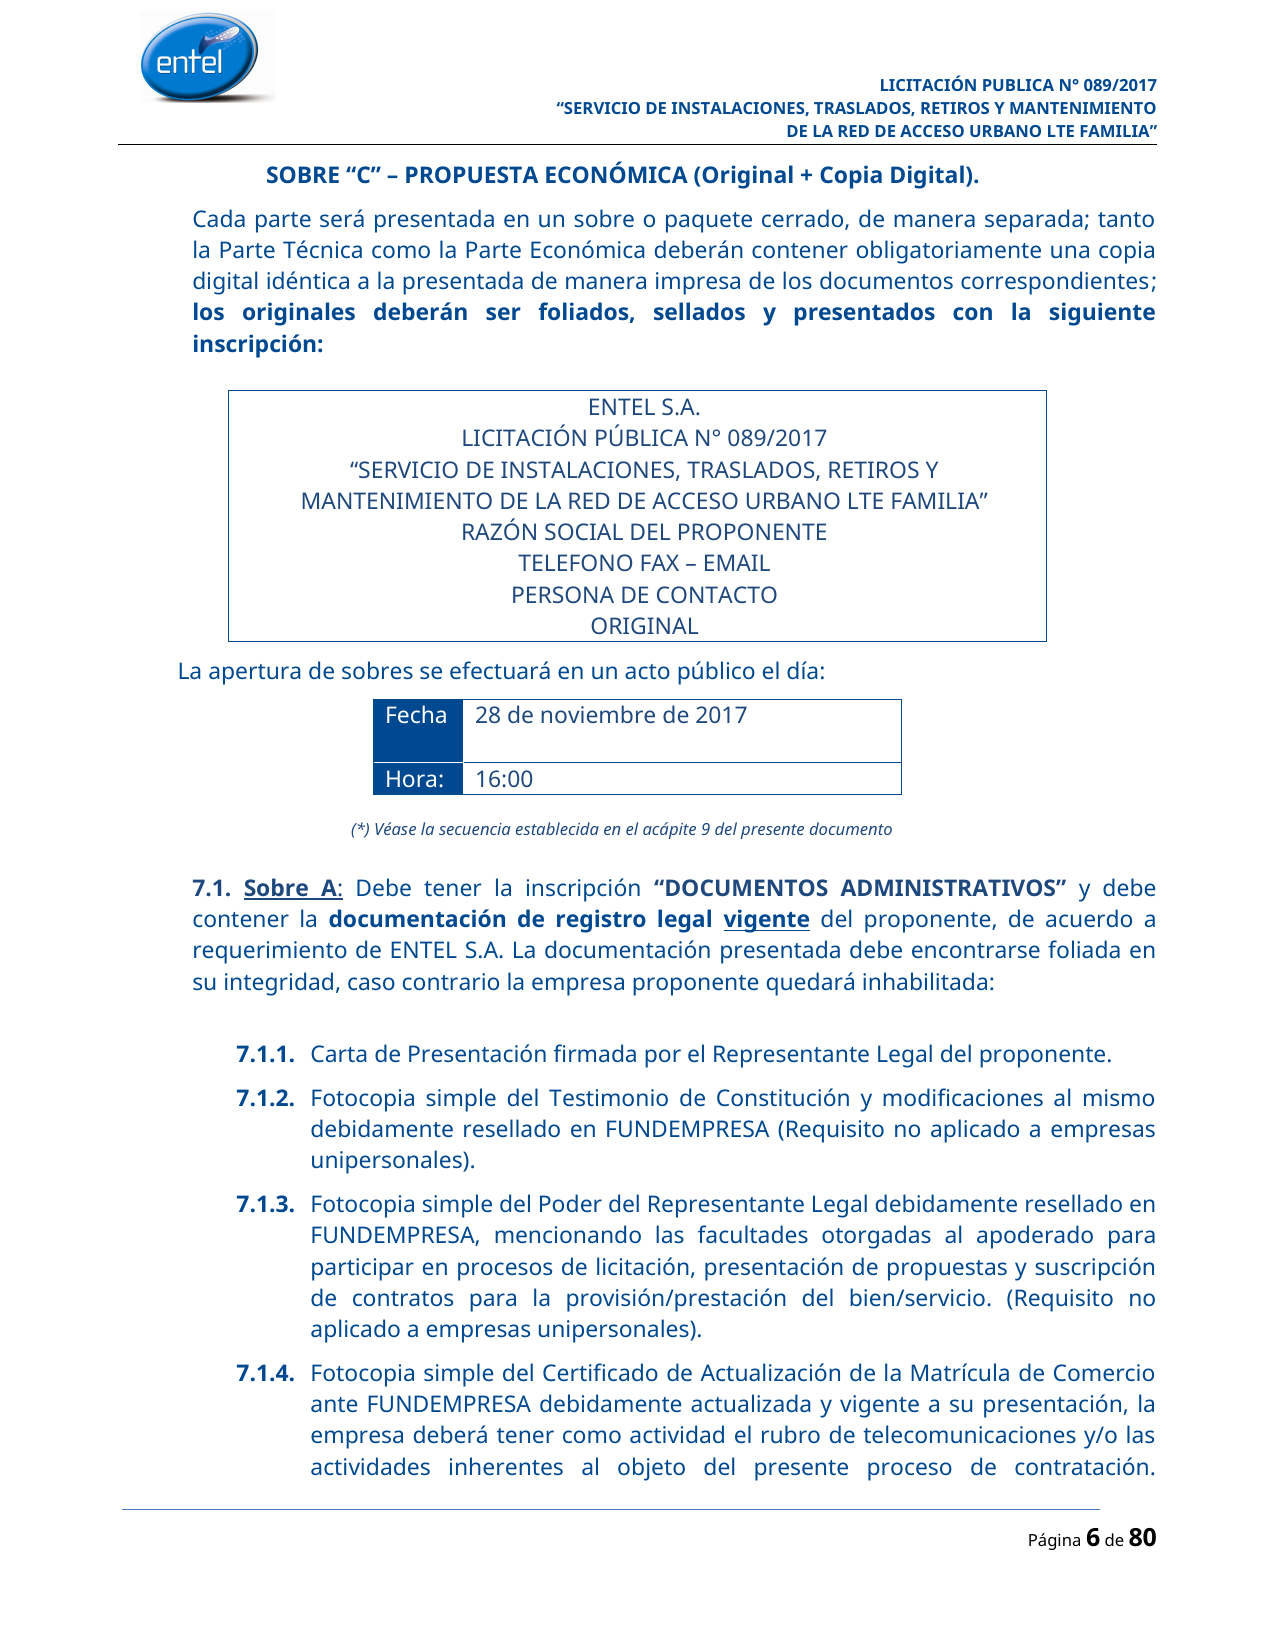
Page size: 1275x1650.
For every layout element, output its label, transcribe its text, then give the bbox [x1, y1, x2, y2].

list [236, 1357, 1157, 1482]
list Fotocopia simple del Testimonio de Constitución y modificaciones al mismo debidamente resellado en FUNDEMPRESA (Requisito no aplicado a empresas unipersonales). [236, 1082, 1157, 1175]
table_cell Hora: [374, 763, 463, 794]
table_header Fecha: [374, 700, 463, 762]
text La apertura de sobres se efectuará en un acto público el día: [177, 655, 1157, 686]
text (*) Véase la secuencia establecida en el acápite 9 del presente documento [346, 818, 1157, 841]
list Fotocopia simple del Poder del Representante Legal debidamente resellado en FUNDEMPRESA, mencionando las facultades otorgadas al apoderado para participar en procesos de licitación, presentación de propuestas y suscripción de contratos para la provisión/prestación del bien/servicio. (Requisito no aplicado a empresas unipersonales). [236, 1188, 1157, 1344]
text 7.1. Sobre A: Debe tener la inscripción “DOCUMENTOS ADMINISTRATIVOS” y debe contener la documentación de registro legal vigente del proponente, de acuerdo a requerimiento de ENTEL S.A. La documentación presentada debe encontrarse foliada en su integridad, caso contrario la empresa proponente quedará inhabilitada: [192, 872, 1157, 997]
list Carta de Presentación firmada por el Representante Legal del proponente. [236, 1038, 1157, 1069]
picture [140, 11, 276, 103]
text SOBRE “C” – PROPUESTA ECONÓMICA (Original + Copia Digital). [192, 159, 1157, 190]
table_cell 16:00 [464, 763, 901, 794]
table_header 28 de noviembre de 2017 [464, 700, 901, 762]
text Cada parte será presentada en un sobre o paquete cerrado, de manera separada; tanto la Parte Técnica como la Parte Económica deberán contener obligatoriamente una copia digital idéntica a la presentada de manera impresa de los documentos correspondientes; los originales deberán ser foliados, sellados y presentados con la siguiente inscripción: [192, 203, 1157, 359]
table_header ENTEL S.A. LICITACIÓN PÚBLICA N° 089/2017 “SERVICIO DE INSTALACIONES, TRASLADOS, RETIROS Y MANTENIMIENTO DE LA RED DE ACCESO URBANO LTE FAMILIA” RAZÓN SOCIAL DEL PROPONENTE TELEFONO FAX – EMAIL PERSONA DE CONTACTO ORIGINAL [229, 391, 1046, 641]
